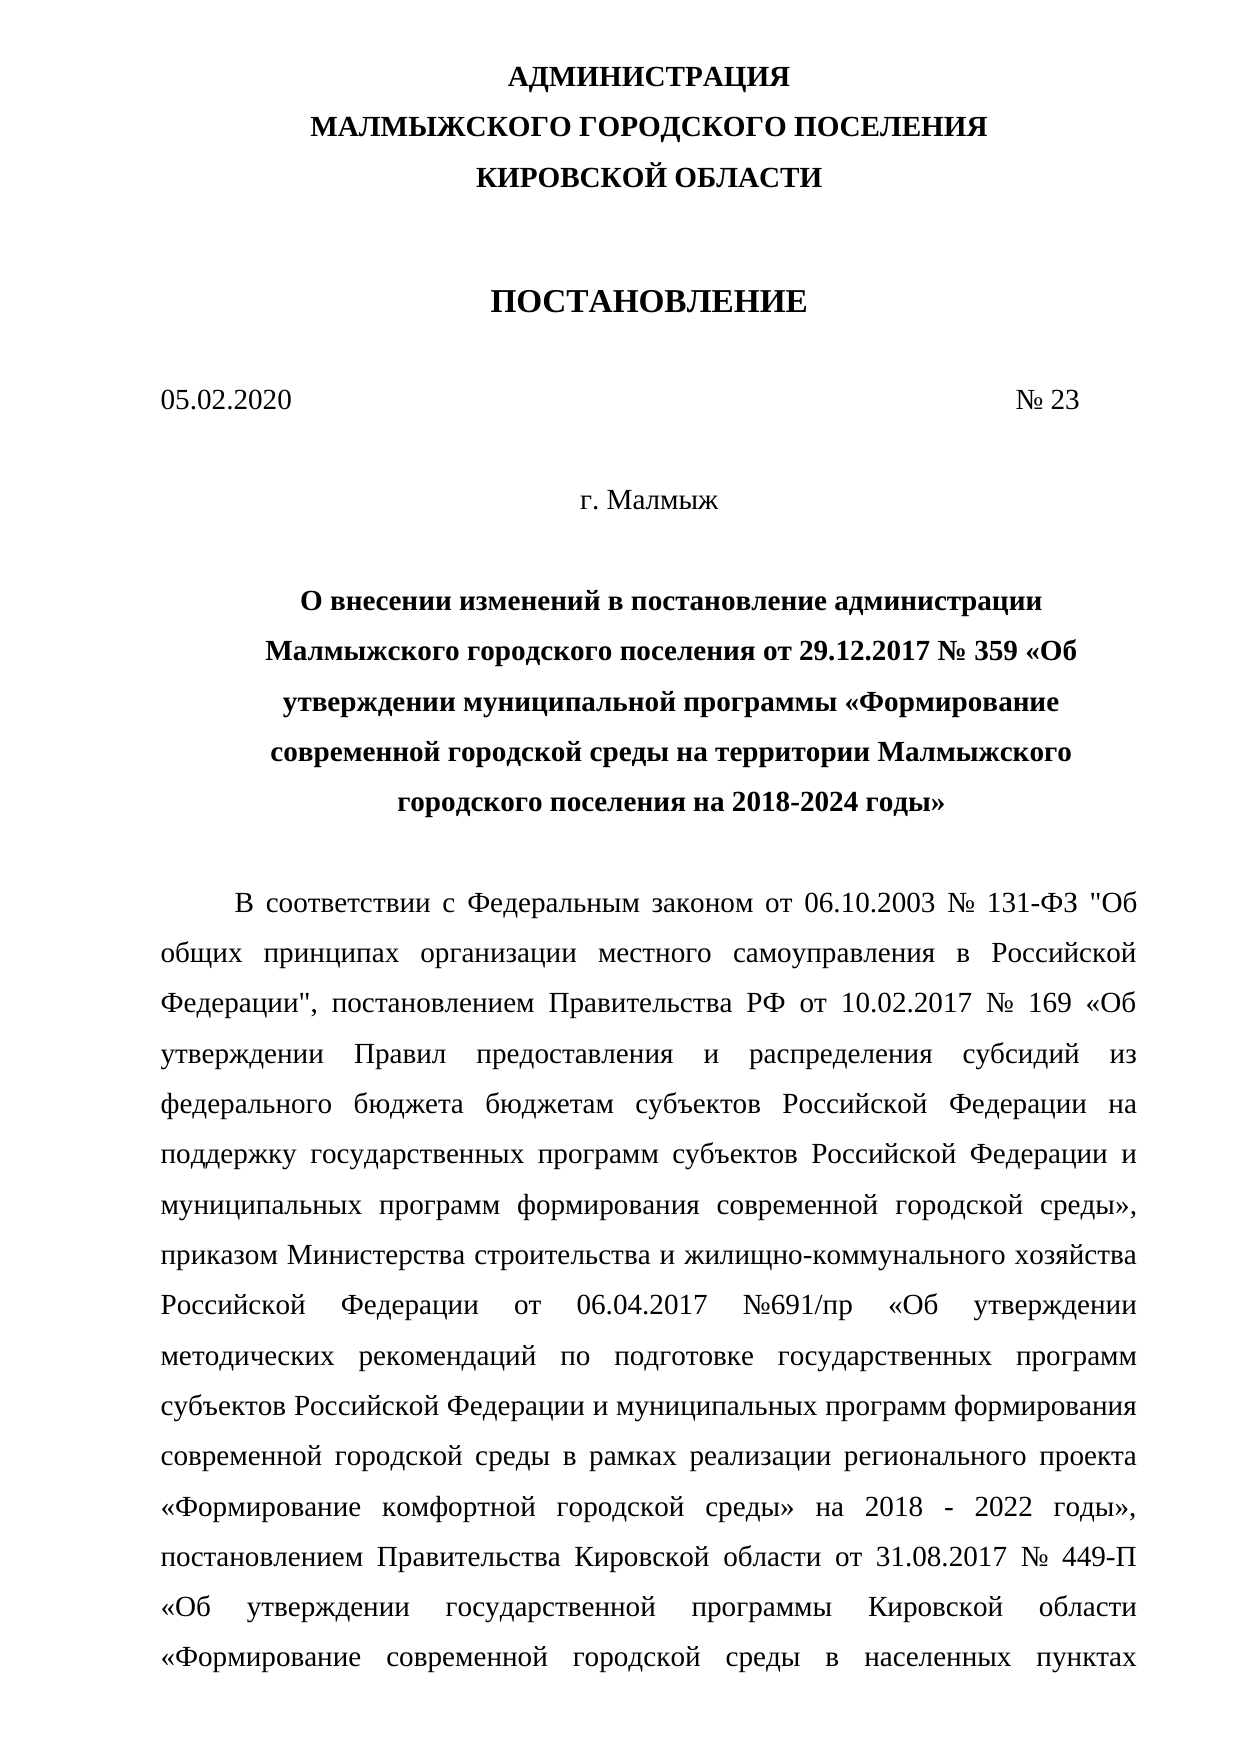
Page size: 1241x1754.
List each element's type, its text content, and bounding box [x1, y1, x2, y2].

text 05.02.2020 № 23 [160, 382, 1138, 415]
text городского поселения на 2018-2024 годы» [219, 784, 1123, 818]
text АДМИНИСТРАЦИЯ [160, 59, 1138, 93]
text МАЛМЫЖСКОГО ГОРОДСКОГО ПОСЕЛЕНИЯ [160, 109, 1138, 143]
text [160, 885, 1138, 1673]
text КИРОВСКОЙ ОБЛАСТИ [160, 160, 1138, 193]
text ПОСТАНОВЛЕНИЕ [160, 281, 1138, 319]
text О внесении изменений в постановление администрации Малмыжского городского поселения от 29.12.2017 № 359 «Об утверждении муниципальной программы «Формирование современной городской среды на территории Малмыжского [219, 583, 1123, 767]
text г. Малмыж [160, 482, 1138, 516]
